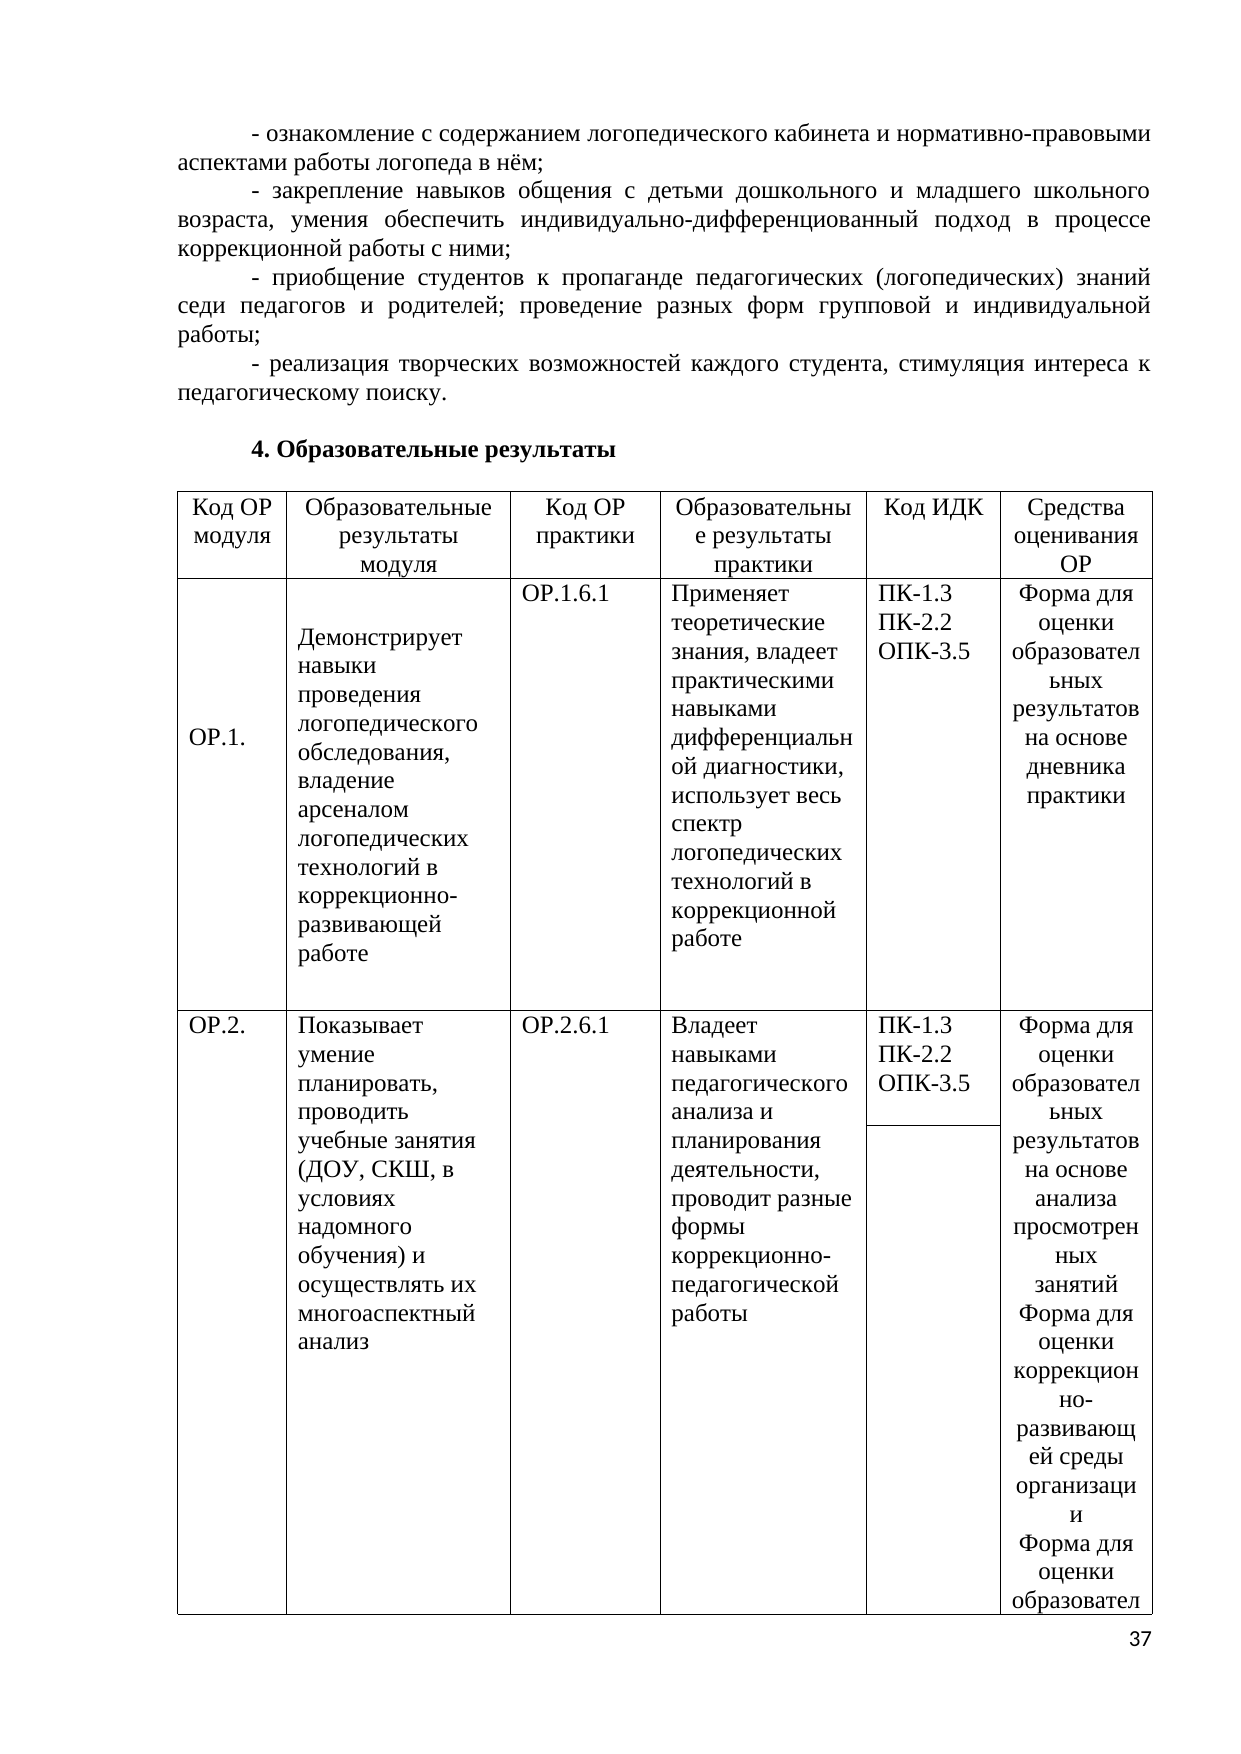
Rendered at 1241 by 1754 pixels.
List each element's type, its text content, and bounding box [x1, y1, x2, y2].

text - закрепление навыков общения с детьми дошкольного и младшего школьного возраста, умения обеспечить индивидуально-дифференциованный подход в процессе коррекционной работы с ними; [177, 176, 1152, 262]
table_header Код ОР практики [511, 492, 660, 578]
table_cell ОР.1.6.1 [511, 579, 660, 1010]
table_cell ОР.2. [178, 1011, 286, 1614]
text - реализация творческих возможностей каждого студента, стимуляция интереса к педагогическому поиску. [177, 348, 1152, 406]
table_header Образовательные результаты практики [661, 492, 866, 578]
table_cell Показывает умение планировать, проводить учебные занятия (ДОУ, СКШ, в условиях надомного обучения) и осуществлять их многоаспектный анализ [287, 1011, 510, 1614]
table_cell Применяет теоретические знания, владеет практическими навыками дифференциальной диагностики, использует весь спектр логопедических технологий в коррекционной работе [661, 579, 866, 1010]
table_header Код ИДК [867, 492, 1000, 578]
table_cell Форма для оценки образовательных результатов на основе дневника практики [1001, 579, 1152, 1010]
text - приобщение студентов к пропаганде педагогических (логопедических) знаний седи педагогов и родителей; проведение разных форм групповой и индивидуальной работы; [177, 262, 1152, 348]
table_cell Форма для оценки образовательных результатов на основе анализа просмотренных занятий Форма для оценки коррекционно-развивающей среды организации Форма для оценки образовательных результатов на основе обследования и разработки индивидуальной программы коррекции Форма для оценки образовательных результатов на основе наглядно дидактического пособия Форма оценки образовательных результатов на основе отчета по практике [1001, 1011, 1152, 1614]
text 4. Образовательные результаты [177, 434, 1152, 463]
table_cell ОР.1. [178, 579, 286, 1010]
table_header Образовательные результаты модуля [287, 492, 510, 578]
table_header Средства оценивания ОР [1001, 492, 1152, 578]
table_cell ОР.2.6.1 [511, 1011, 660, 1614]
table_cell [867, 1126, 1000, 1614]
table_cell Владеет навыками педагогического анализа и планирования деятельности, проводит разные формы коррекционно-педагогической работы [661, 1011, 866, 1614]
table_cell Демонстрирует навыки проведения логопедического обследования, владение арсеналом логопедических технологий в коррекционно-развивающей работе [287, 579, 510, 1010]
table_cell ПК-1.3 ПК-2.2 ОПК-3.5 [867, 1011, 1000, 1125]
text - ознакомление с содержанием логопедического кабинета и нормативно-правовыми аспектами работы логопеда в нём; [177, 118, 1152, 176]
table_cell ПК-1.3 ПК-2.2 ОПК-3.5 [867, 579, 1000, 1010]
table_header Код ОР модуля [178, 492, 286, 578]
